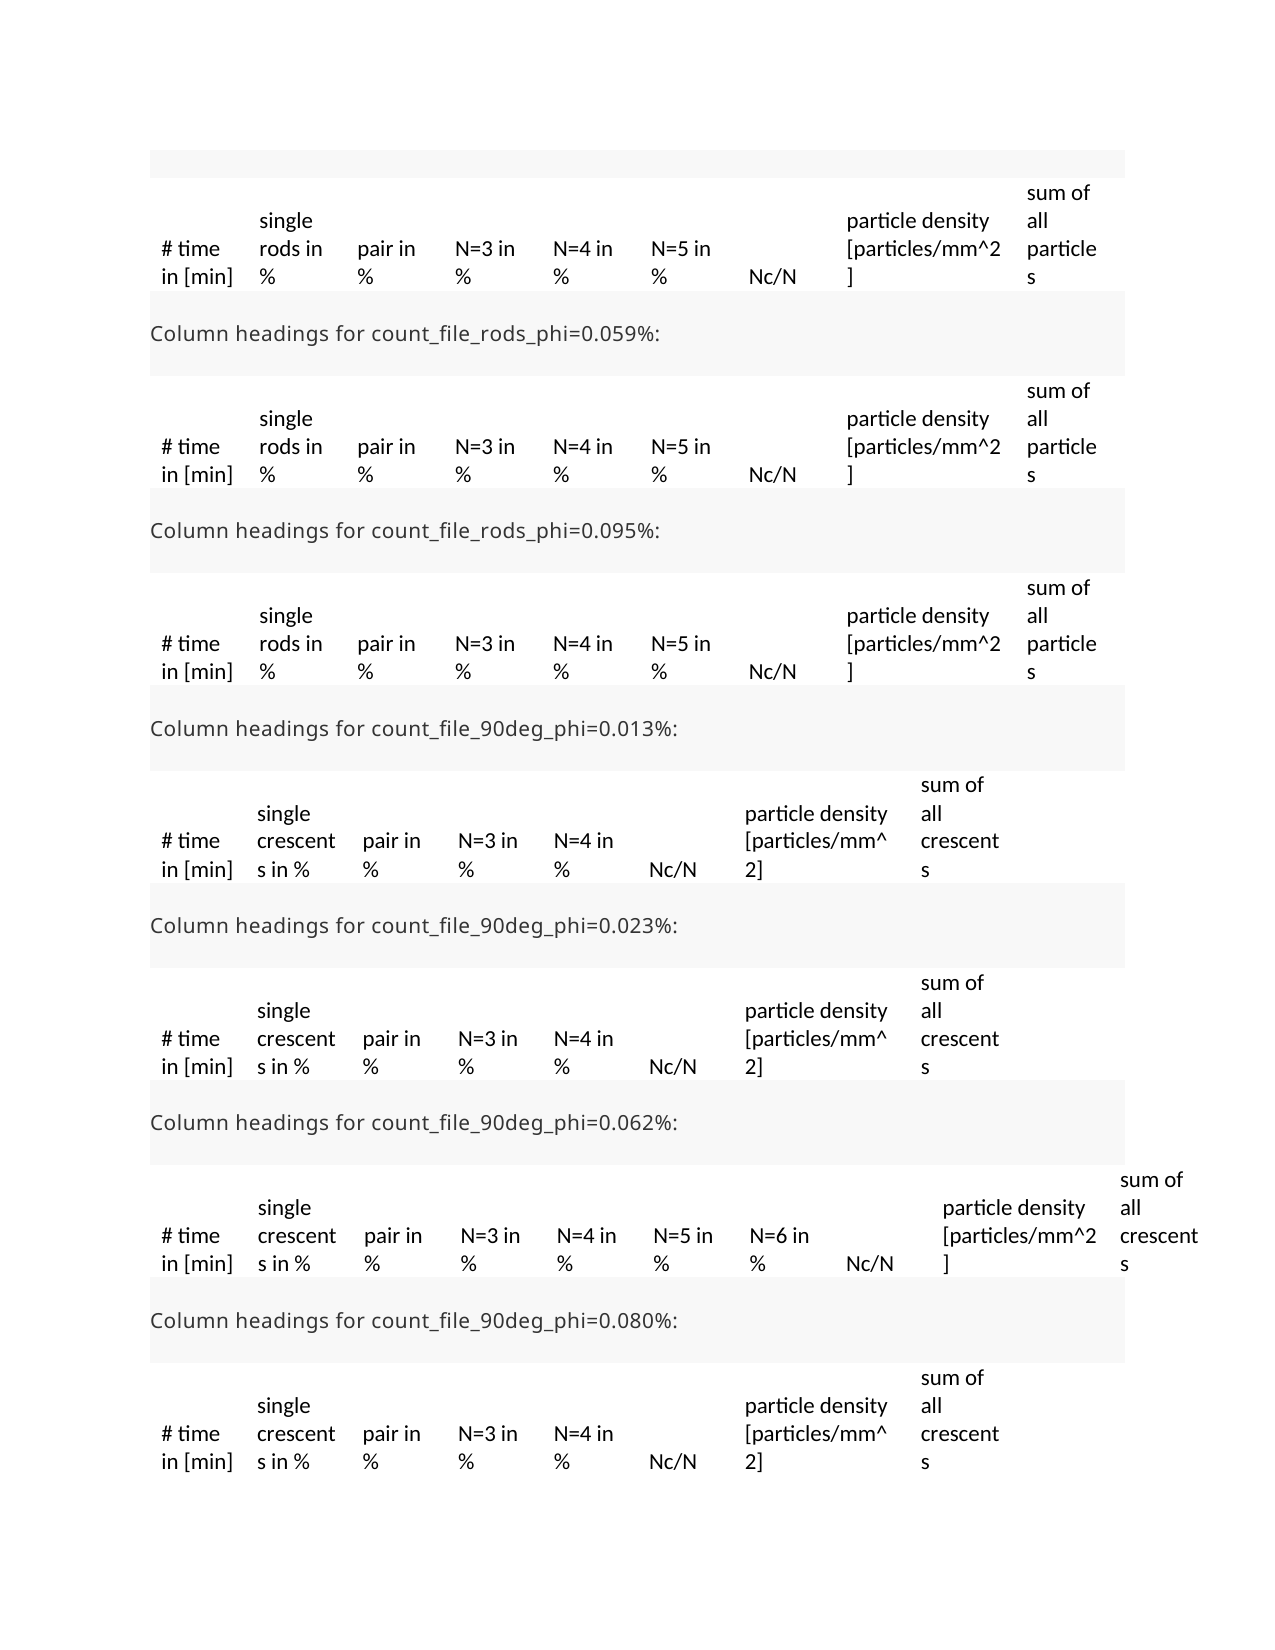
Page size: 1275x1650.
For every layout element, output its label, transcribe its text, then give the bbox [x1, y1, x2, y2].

table_header N=3 in % [447, 1363, 542, 1475]
table_header N=3 in % [447, 968, 542, 1080]
table_header single crescents in % [246, 1363, 351, 1475]
table_header # time in [min] [150, 573, 248, 685]
table_header pair in % [351, 968, 447, 1080]
table_header N=3 in % [447, 771, 542, 883]
table_header N=4 in % [542, 376, 639, 488]
table_header sum of all crescents [909, 1363, 1015, 1475]
table_header pair in % [346, 376, 444, 488]
table_header Nc/N [737, 376, 835, 488]
table_header sum of all crescents [909, 968, 1015, 1080]
text Column headings for count_file_rods_phi=0.095%: [150, 516, 1125, 545]
table_header Nc/N [638, 771, 733, 883]
table_header single rods in % [248, 179, 346, 291]
table_header pair in % [351, 1363, 447, 1475]
table_header Nc/N [835, 1165, 931, 1277]
table_header N=4 in % [545, 1165, 642, 1277]
table_header sum of all particles [1015, 376, 1115, 488]
table_header Nc/N [737, 179, 835, 291]
table_header N=3 in % [444, 573, 542, 685]
table_header N=3 in % [444, 179, 542, 291]
table_header Nc/N [638, 968, 733, 1080]
text Column headings for count_file_90deg_phi=0.062%: [150, 1108, 1125, 1137]
table_header N=4 in % [542, 179, 639, 291]
table_header pair in % [346, 179, 444, 291]
table_header pair in % [353, 1165, 449, 1277]
table_header sum of all particles [1015, 573, 1115, 685]
table_header # time in [min] [150, 1165, 246, 1277]
table_header pair in % [346, 573, 444, 685]
table_header N=3 in % [449, 1165, 545, 1277]
table_header sum of all crescents [1109, 1165, 1215, 1277]
text Column headings for count_file_rods_phi=0.059%: [150, 319, 1125, 347]
text Column headings for count_file_90deg_phi=0.080%: [150, 1306, 1125, 1334]
table_header particle density [particles/mm^2] [733, 1363, 909, 1475]
text Column headings for count_file_90deg_phi=0.013%: [150, 714, 1125, 742]
table_header particle density [particles/mm^2] [835, 179, 1015, 291]
table_header single crescents in % [246, 968, 351, 1080]
table_header particle density [particles/mm^2] [733, 968, 909, 1080]
table_header # time in [min] [150, 376, 248, 488]
table_header particle density [particles/mm^2] [733, 771, 909, 883]
table_header sum of all crescents [909, 771, 1015, 883]
table_header N=5 in % [640, 179, 737, 291]
table_header single rods in % [248, 573, 346, 685]
table_header N=3 in % [444, 376, 542, 488]
table_header single crescents in % [246, 771, 351, 883]
table_header single rods in % [248, 376, 346, 488]
table_header N=4 in % [542, 771, 638, 883]
table_header sum of all particles [1015, 179, 1115, 291]
table_header particle density [particles/mm^2] [835, 573, 1015, 685]
table_header N=4 in % [542, 573, 639, 685]
table_header # time in [min] [150, 968, 246, 1080]
table_header pair in % [351, 771, 447, 883]
table_header N=6 in % [738, 1165, 834, 1277]
table_header Nc/N [737, 573, 835, 685]
table_header N=4 in % [542, 968, 638, 1080]
table_header # time in [min] [150, 771, 246, 883]
table_header single crescents in % [246, 1165, 353, 1277]
table_header N=5 in % [640, 376, 737, 488]
table_header # time in [min] [150, 1363, 246, 1475]
table_header N=5 in % [640, 573, 737, 685]
table_header N=5 in % [642, 1165, 738, 1277]
table_header particle density [particles/mm^2] [835, 376, 1015, 488]
table_header # time in [min] [150, 179, 248, 291]
table_header N=4 in % [542, 1363, 638, 1475]
text Column headings for count_file_90deg_phi=0.023%: [150, 911, 1125, 939]
table_header Nc/N [638, 1363, 733, 1475]
table_header particle density [particles/mm^2] [931, 1165, 1108, 1277]
